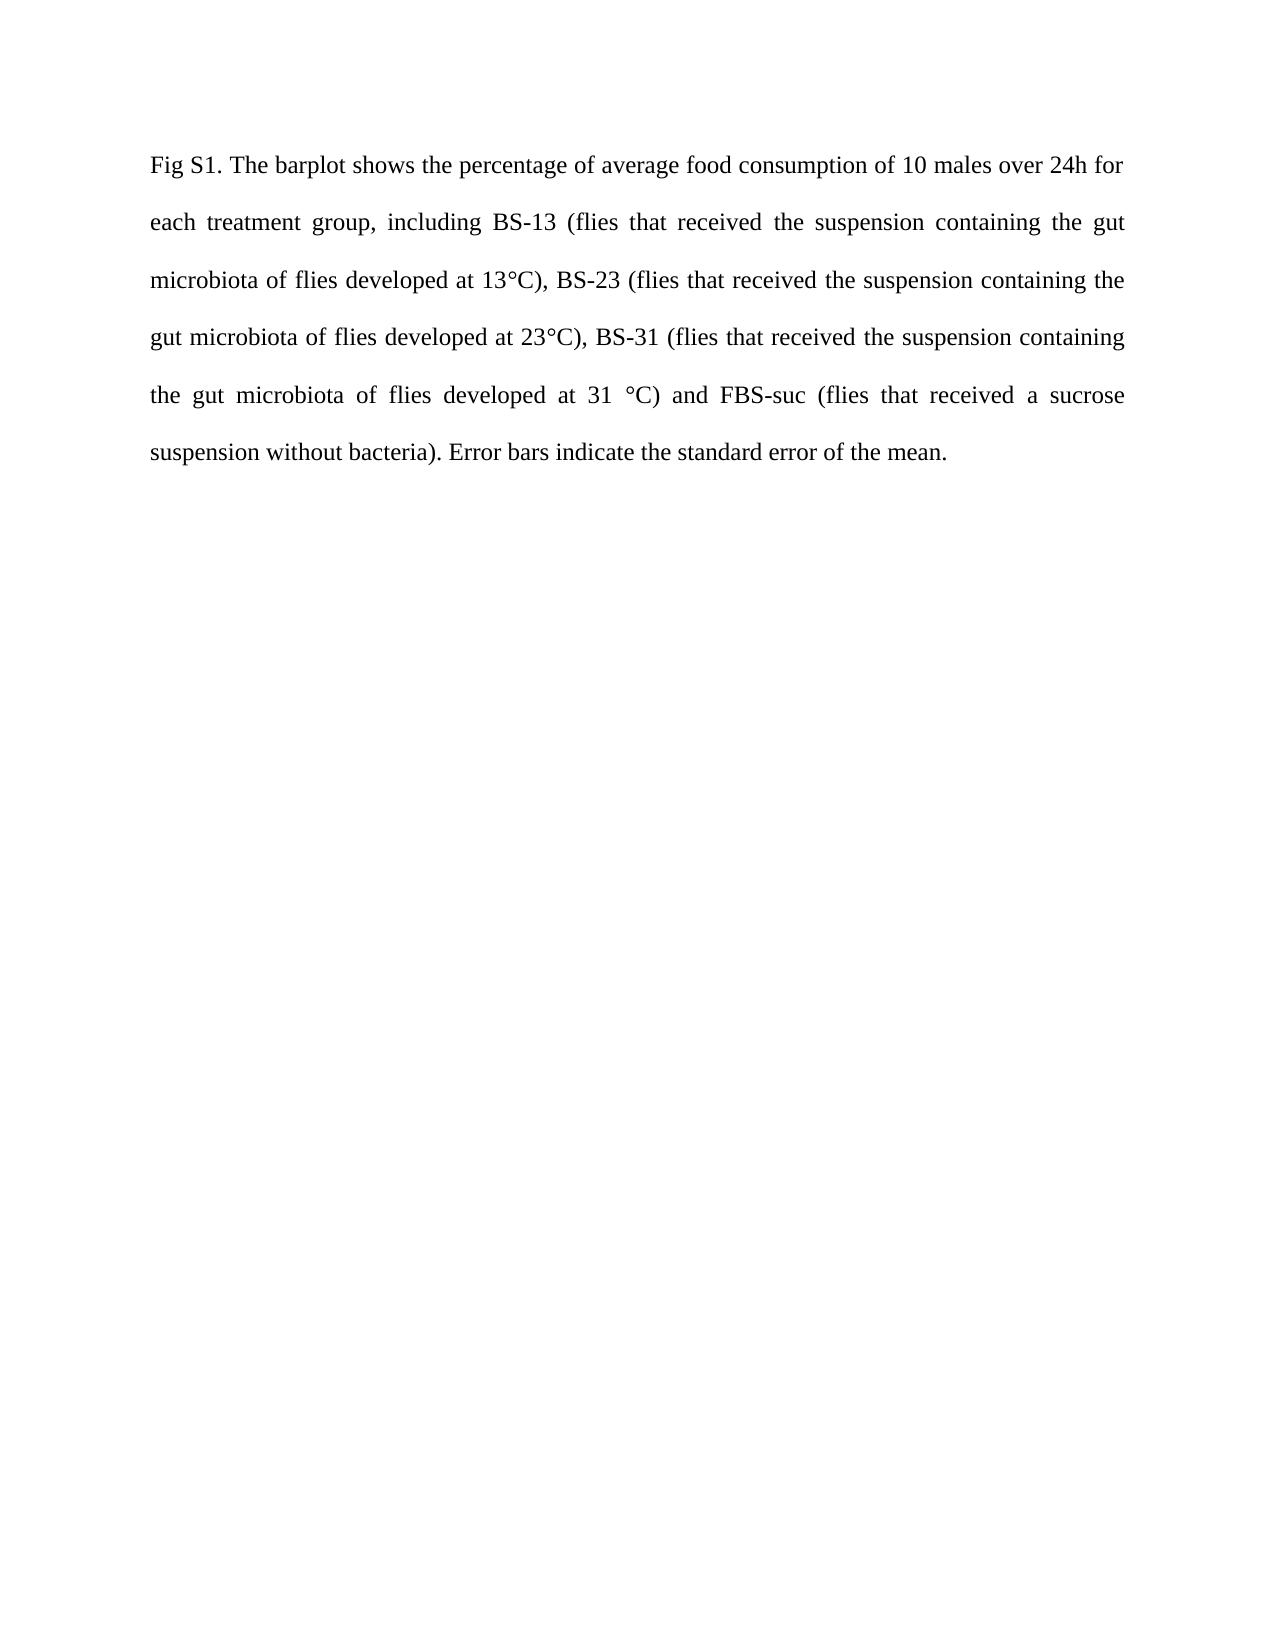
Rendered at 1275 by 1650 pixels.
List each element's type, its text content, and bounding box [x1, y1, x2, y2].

text Fig S1. The barplot shows the percentage of average food consumption of 10 males over 24h for each treatment group, including BS-13 (flies that received the suspension containing the gut microbiota of flies developed at 13°C), BS-23 (flies that received the suspension containing the gut microbiota of flies developed at 23°C), BS-31 (flies that received the suspension containing the gut microbiota of flies developed at 31 °C) and FBS-suc (flies that received a sucrose suspension without bacteria). Error bars indicate the standard error of the mean. [150, 150, 1125, 466]
